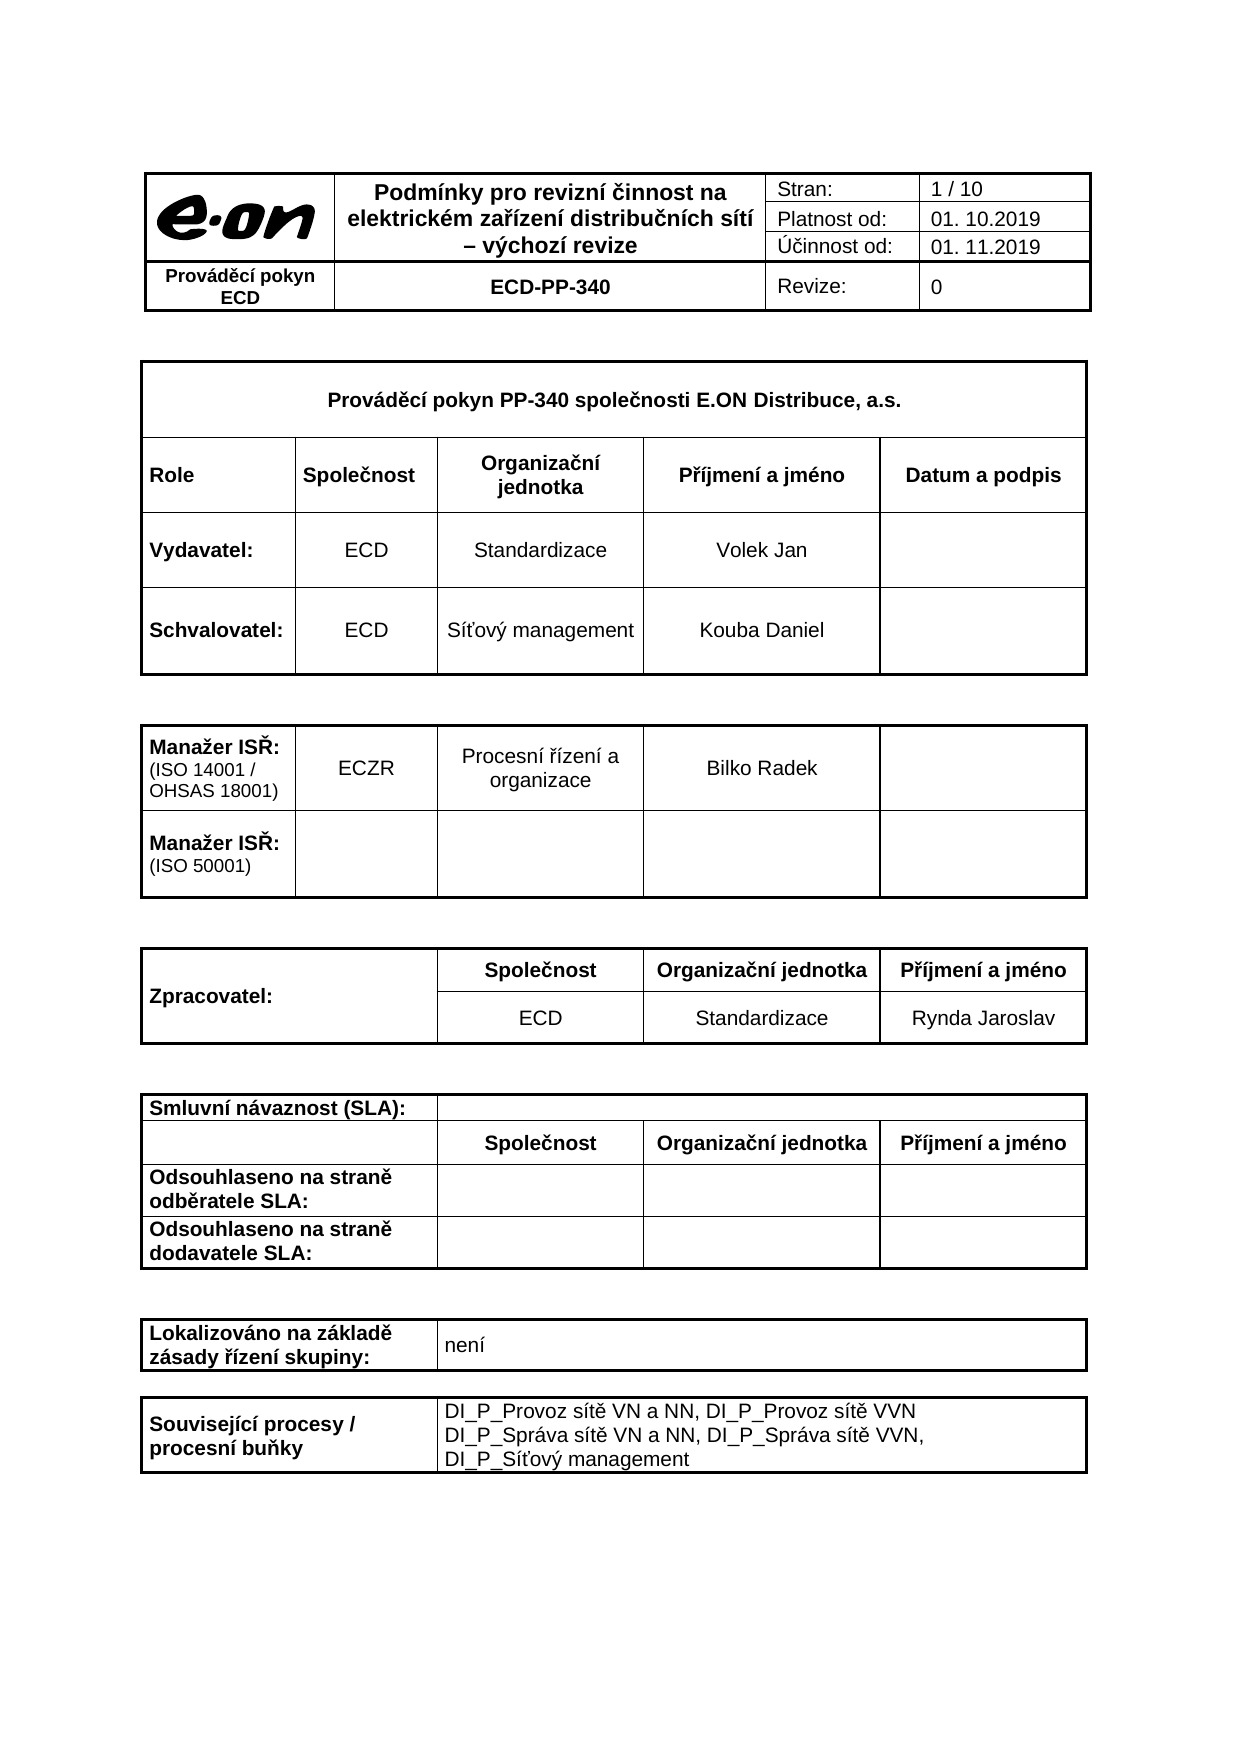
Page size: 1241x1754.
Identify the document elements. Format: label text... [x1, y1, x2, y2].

table_cell Schvalovatel: [143, 588, 295, 673]
table_cell Role [143, 438, 295, 512]
table_cell Organizační jednotka [438, 438, 643, 512]
table_header 1 / 10 [920, 175, 1089, 201]
table_cell Odsouhlaseno na straně odběratele SLA: [143, 1165, 437, 1216]
table_cell [296, 811, 437, 896]
table_cell ECD [296, 513, 437, 587]
table_cell Revize: [766, 263, 919, 308]
table_cell 01. 11.2019 [920, 232, 1089, 260]
table_cell [438, 811, 643, 896]
table_cell Společnost [438, 1121, 643, 1164]
table_cell [881, 588, 1085, 673]
table_header Lokalizováno na základě zásady řízení skupiny: [143, 1321, 437, 1369]
table_cell [143, 1121, 437, 1164]
table_header Související procesy / procesní buňky [143, 1399, 437, 1471]
table_cell Kouba Daniel [644, 588, 879, 673]
table_cell Síťový management [438, 588, 643, 673]
table_header Společnost [438, 950, 643, 991]
table_cell [438, 1217, 643, 1267]
table_cell Platnost od: [766, 202, 919, 231]
table_cell [644, 811, 879, 896]
table_header Procesní řízení a organizace [438, 727, 643, 810]
table_cell [644, 1165, 879, 1216]
table_cell [881, 513, 1085, 587]
table_cell ECD-PP-340 [335, 263, 765, 308]
table_header Bilko Radek [644, 727, 879, 810]
table_cell Vydavatel: [143, 513, 295, 587]
table_cell Rynda Jaroslav [881, 992, 1085, 1042]
table_header Organizační jednotka [644, 950, 879, 991]
table_header není [438, 1321, 1085, 1369]
table_cell Prováděcí pokyn ECD [147, 263, 334, 308]
table_header Smluvní návaznost (SLA): [143, 1096, 437, 1120]
table_cell Volek Jan [644, 513, 879, 587]
table_header [881, 727, 1085, 810]
table_header Prováděcí pokyn PP-340 společnosti E.ON Distribuce, a.s. [143, 363, 1085, 437]
table_header ECZR [296, 727, 437, 810]
table_cell [881, 1217, 1085, 1267]
table_header Manažer ISŘ: (ISO 14001 / OHSAS 18001) [143, 727, 295, 810]
table_header DI_P_Provoz sítě VN a NN, DI_P_Provoz sítě VVN DI_P_Správa sítě VN a NN, DI_P_Správa sítě VVN, DI_P_Síťový management [438, 1399, 1085, 1471]
table_header Příjmení a jméno [881, 950, 1085, 991]
table_header Stran: [766, 175, 919, 201]
table_cell Standardizace [438, 513, 643, 587]
table_cell Organizační jednotka [644, 1121, 879, 1164]
table_cell Účinnost od: [766, 232, 919, 260]
table_cell Odsouhlaseno na straně dodavatele SLA: [143, 1217, 437, 1267]
table_header Zpracovatel: [143, 950, 437, 1042]
table_cell Datum a podpis [881, 438, 1085, 512]
table_cell Příjmení a jméno [881, 1121, 1085, 1164]
table_cell [644, 1217, 879, 1267]
table_cell Standardizace [644, 992, 879, 1042]
table_cell ECD [438, 992, 643, 1042]
table_header [147, 175, 334, 260]
table_cell Příjmení a jméno [644, 438, 879, 512]
table_cell [881, 811, 1085, 896]
table_cell Společnost [296, 438, 437, 512]
table_cell 0 [920, 263, 1089, 308]
table_cell [438, 1165, 643, 1216]
table_cell ECD [296, 588, 437, 673]
table_cell Manažer ISŘ: (ISO 50001) [143, 811, 295, 896]
table_header Podmínky pro revizní činnost na elektrickém zařízení distribučních sítí – výchozí revize [335, 175, 765, 260]
table_header [438, 1096, 1085, 1120]
table_cell 01. 10.2019 [920, 202, 1089, 231]
table_cell [881, 1165, 1085, 1216]
